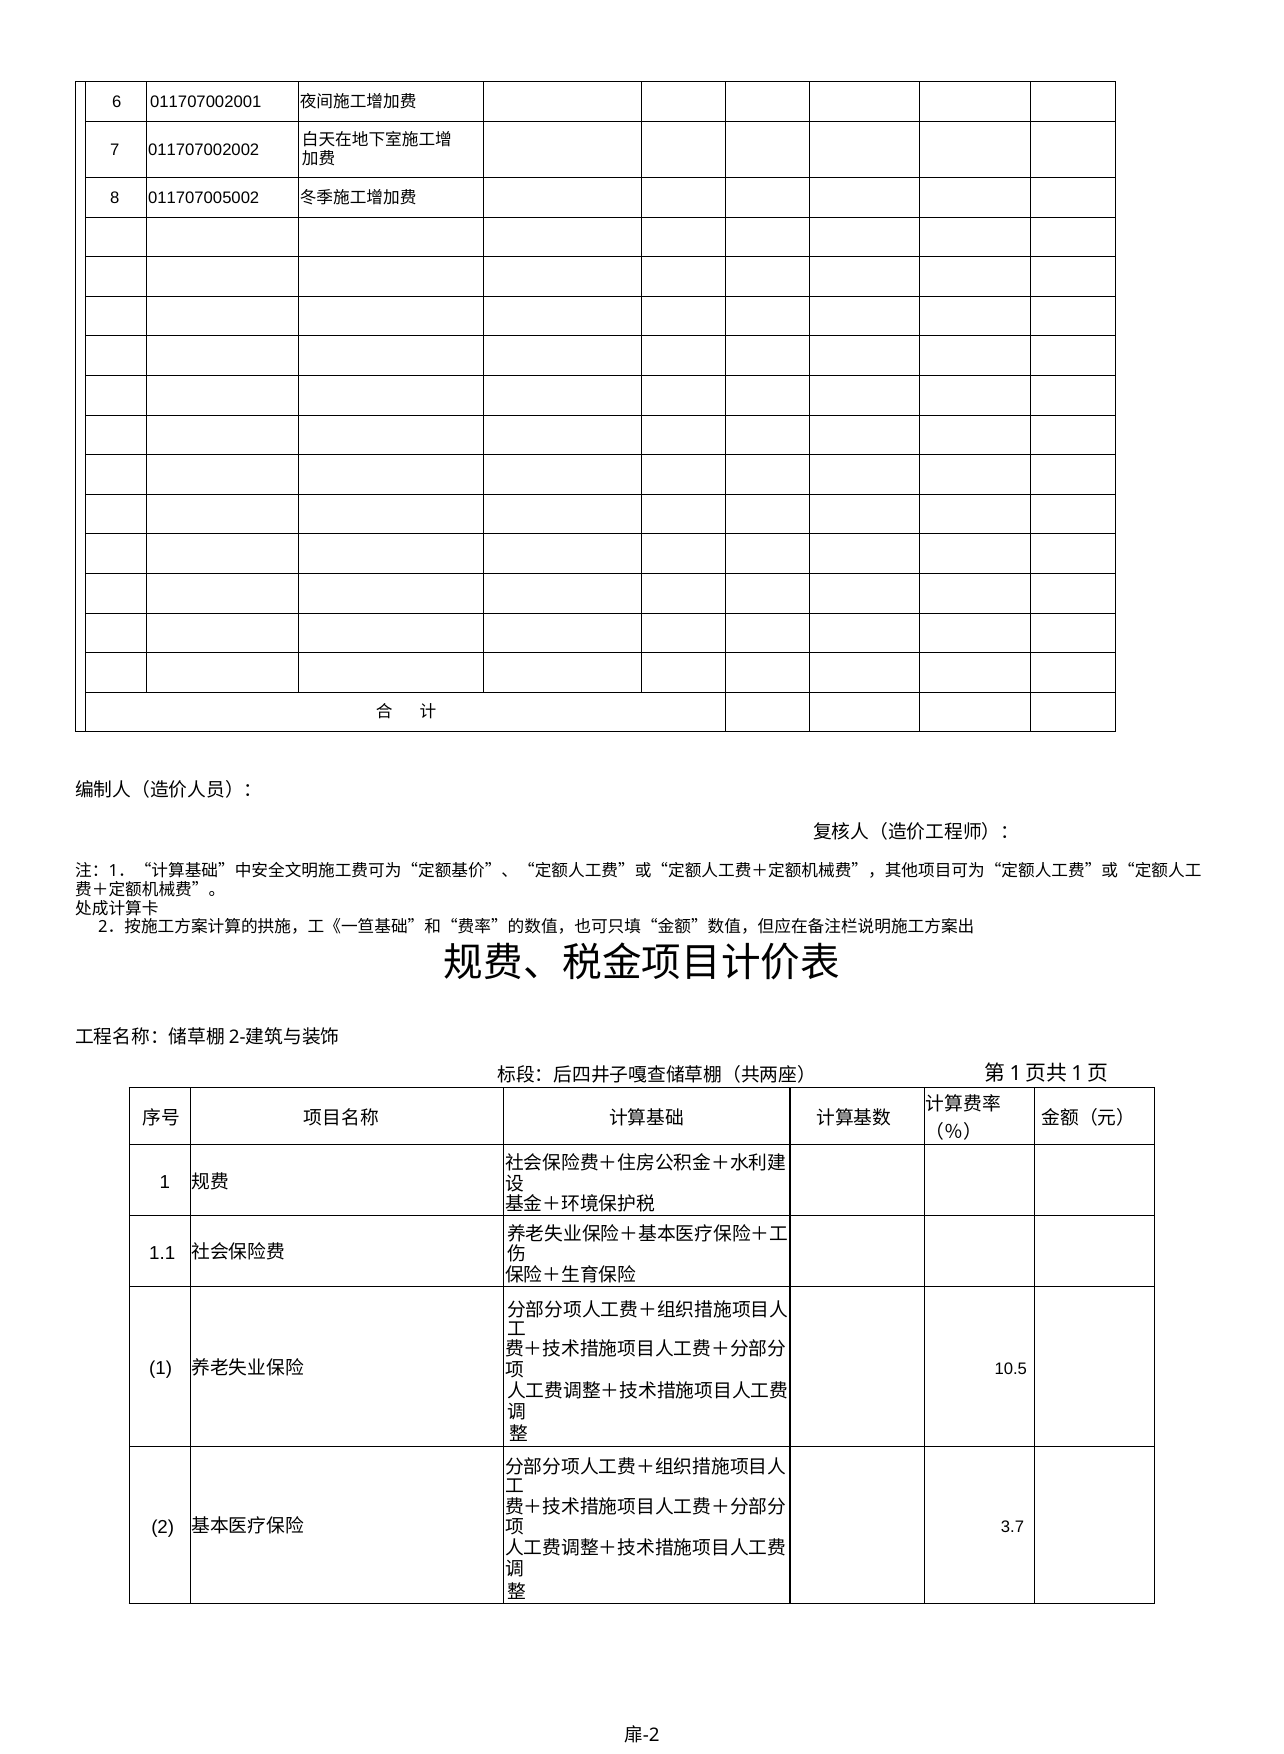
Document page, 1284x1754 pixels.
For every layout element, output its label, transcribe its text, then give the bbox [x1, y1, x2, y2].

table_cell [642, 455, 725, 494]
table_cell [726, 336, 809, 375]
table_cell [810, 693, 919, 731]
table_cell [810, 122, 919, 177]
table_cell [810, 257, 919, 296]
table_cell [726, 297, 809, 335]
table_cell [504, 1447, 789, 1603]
text 2．按施工方案计算的拱施，工《一笪基础”和“费率”的数值，也可只填“金额”数值，但应在备注栏说明施工方案出 [75, 918, 1208, 937]
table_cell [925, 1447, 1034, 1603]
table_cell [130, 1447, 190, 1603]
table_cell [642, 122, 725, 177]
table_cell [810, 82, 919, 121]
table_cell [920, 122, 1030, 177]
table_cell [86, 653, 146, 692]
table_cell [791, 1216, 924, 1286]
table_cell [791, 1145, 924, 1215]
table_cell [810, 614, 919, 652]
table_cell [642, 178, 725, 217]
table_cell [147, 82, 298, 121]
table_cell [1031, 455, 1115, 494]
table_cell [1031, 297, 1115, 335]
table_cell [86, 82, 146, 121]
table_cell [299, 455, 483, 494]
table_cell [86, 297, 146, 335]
text 标段：后四井子嘎查储草棚（共两座） [497, 1062, 951, 1087]
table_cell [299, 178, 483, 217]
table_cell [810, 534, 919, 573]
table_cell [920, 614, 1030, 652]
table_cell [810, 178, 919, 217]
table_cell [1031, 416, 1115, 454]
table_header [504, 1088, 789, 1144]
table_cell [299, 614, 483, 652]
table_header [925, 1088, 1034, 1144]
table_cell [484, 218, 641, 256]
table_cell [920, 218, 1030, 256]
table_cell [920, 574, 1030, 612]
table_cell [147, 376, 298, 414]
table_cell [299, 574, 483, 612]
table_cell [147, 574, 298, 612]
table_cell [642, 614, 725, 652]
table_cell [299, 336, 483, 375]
text 工程名称：储草棚2-建筑与装饰 [75, 1022, 478, 1049]
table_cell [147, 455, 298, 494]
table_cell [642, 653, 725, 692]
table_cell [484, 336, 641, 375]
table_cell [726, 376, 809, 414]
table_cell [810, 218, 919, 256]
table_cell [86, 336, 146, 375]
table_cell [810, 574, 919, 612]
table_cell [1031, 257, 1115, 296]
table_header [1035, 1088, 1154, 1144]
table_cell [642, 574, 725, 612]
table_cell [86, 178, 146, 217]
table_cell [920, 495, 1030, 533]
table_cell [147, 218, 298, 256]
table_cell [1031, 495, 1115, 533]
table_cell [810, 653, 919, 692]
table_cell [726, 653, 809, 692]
text 处成计算卡 [75, 899, 1208, 918]
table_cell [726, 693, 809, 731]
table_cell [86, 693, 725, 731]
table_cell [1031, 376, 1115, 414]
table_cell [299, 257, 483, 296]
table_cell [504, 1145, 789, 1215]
text 第1页共1页 [984, 1062, 1208, 1085]
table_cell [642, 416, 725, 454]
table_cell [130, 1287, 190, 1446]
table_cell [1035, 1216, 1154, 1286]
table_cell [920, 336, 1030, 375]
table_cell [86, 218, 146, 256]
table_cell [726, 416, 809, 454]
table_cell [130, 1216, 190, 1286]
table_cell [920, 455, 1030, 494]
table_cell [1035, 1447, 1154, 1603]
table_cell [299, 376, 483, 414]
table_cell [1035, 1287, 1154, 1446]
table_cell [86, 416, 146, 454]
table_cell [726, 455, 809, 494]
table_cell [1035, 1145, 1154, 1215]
text 注：1．“计算基础”中安全文明施工费可为“定额基价”、“定额人工费”或“定额人工费＋定额机械费”，其他项目可为“定额人工费”或“定额人工费＋定额机械费”。 [75, 862, 1208, 899]
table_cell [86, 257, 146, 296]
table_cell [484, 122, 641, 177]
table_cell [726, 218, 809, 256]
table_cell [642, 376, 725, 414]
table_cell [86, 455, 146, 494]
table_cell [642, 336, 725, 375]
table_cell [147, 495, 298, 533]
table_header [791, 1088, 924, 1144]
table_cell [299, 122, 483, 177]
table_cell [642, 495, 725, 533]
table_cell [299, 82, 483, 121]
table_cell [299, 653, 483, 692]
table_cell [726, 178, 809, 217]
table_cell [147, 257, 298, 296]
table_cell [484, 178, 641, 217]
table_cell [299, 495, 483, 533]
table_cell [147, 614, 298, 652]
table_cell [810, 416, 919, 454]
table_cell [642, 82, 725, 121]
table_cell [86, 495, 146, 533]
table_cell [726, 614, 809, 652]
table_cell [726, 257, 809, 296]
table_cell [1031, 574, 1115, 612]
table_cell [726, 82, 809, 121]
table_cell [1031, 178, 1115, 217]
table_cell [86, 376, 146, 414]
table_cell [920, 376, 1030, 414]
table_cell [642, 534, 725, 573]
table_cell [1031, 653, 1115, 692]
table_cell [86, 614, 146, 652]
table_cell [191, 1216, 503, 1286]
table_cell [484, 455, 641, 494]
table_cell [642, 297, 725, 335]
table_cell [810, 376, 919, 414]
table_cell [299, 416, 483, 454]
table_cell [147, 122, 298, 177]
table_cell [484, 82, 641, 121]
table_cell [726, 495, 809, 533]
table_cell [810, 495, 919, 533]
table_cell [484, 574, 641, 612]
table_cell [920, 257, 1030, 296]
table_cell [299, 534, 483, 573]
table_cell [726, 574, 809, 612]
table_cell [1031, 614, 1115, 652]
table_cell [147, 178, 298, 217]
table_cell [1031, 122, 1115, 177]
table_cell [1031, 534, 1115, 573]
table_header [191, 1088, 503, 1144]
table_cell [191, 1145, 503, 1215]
text 规费、税金项目计价表 [75, 937, 1208, 987]
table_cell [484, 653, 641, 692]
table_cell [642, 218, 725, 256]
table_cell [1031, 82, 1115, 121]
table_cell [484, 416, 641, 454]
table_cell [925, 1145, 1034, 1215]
text 复核人（造价工程师）： [813, 820, 1208, 843]
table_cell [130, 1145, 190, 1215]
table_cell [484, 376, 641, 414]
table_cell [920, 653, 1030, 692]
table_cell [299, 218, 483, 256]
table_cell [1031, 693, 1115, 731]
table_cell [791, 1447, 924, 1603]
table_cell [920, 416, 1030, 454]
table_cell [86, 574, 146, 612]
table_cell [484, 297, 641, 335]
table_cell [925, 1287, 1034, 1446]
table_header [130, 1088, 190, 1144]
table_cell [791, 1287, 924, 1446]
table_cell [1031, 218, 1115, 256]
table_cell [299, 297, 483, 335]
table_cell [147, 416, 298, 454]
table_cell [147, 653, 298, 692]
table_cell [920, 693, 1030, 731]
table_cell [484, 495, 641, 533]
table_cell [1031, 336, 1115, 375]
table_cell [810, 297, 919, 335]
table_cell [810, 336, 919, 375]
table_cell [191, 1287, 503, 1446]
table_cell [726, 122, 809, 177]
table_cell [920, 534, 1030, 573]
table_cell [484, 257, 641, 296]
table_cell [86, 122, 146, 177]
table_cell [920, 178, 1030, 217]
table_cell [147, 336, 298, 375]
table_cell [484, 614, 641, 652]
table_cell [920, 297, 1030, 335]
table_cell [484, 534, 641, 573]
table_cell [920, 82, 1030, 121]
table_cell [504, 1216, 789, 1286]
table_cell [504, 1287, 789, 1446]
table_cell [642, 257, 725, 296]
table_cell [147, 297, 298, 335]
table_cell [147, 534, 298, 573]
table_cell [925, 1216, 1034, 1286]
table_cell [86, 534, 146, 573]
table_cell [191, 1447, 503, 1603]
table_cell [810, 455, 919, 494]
text 编制人（造价人员）： [75, 778, 515, 801]
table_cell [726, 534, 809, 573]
